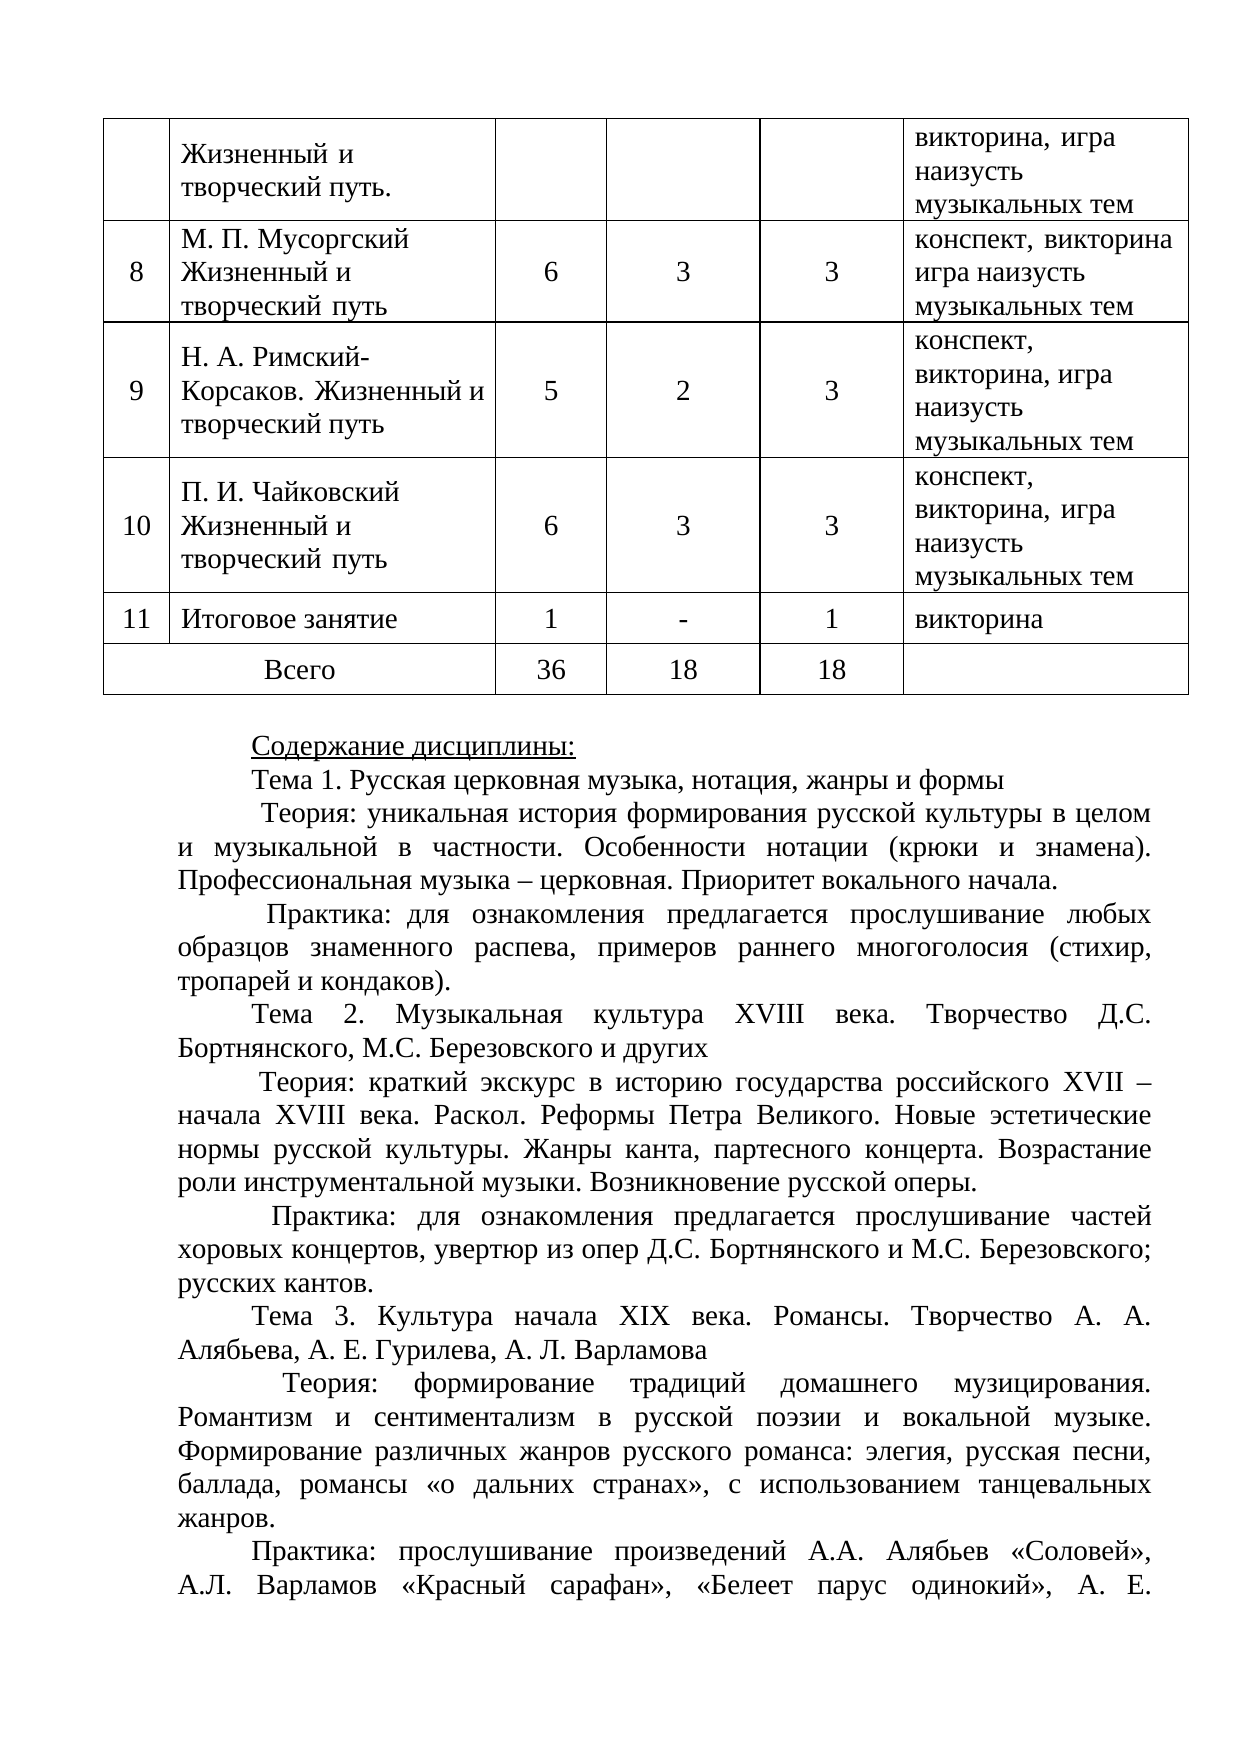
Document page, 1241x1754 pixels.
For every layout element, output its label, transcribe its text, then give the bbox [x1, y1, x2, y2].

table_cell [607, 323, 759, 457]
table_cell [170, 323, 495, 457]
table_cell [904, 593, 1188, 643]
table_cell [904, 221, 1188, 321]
text Теория: формирование традиций домашнего музицирования. Романтизм и сентиментализм в русской поэзии и вокальной музыке. Формирование различных жанров русского романса: элегия, русская песни, баллада, романсы «о дальних странах», с использованием танцевальных жанров. [177, 1366, 1152, 1533]
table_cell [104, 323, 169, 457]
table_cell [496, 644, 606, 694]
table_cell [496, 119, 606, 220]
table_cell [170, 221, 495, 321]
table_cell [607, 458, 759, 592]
text Теория: уникальная история формирования русской культуры в целом и музыкальной в частности. Особенности нотации (крюки и знамена). Профессиональная музыка – церковная. Приоритет вокального начала. [177, 795, 1152, 896]
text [177, 1533, 1152, 1600]
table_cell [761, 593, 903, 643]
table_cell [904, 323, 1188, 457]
text Практика: для ознакомления предлагается прослушивание частей хоровых концертов, увертюр из опер Д.С. Бортнянского и М.С. Березовского; русских кантов. [177, 1198, 1152, 1298]
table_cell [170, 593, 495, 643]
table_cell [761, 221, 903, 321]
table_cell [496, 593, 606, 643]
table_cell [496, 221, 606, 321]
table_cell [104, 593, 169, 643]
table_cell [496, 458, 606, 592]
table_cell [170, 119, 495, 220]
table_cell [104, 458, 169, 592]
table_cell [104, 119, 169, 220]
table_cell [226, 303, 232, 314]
text Содержание дисциплины: [177, 728, 1152, 762]
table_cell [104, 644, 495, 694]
text Тема 3. Культура начала XIX века. Романсы. Творчество А. А. Алябьева, А. Е. Гурилева, А. Л. Варламова [177, 1298, 1152, 1366]
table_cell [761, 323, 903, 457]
text Практика: для ознакомления предлагается прослушивание любых образцов знаменного распева, примеров раннего многоголосия (стихир, тропарей и кондаков). [177, 896, 1152, 997]
text Тема 1. Русская церковная музыка, нотация, жанры и формы [177, 762, 1152, 795]
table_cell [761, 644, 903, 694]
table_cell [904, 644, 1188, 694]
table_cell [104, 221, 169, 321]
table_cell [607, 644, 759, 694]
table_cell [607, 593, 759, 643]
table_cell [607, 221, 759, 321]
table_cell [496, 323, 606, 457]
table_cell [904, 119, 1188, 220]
text Тема 2. Музыкальная культура XVIII века. Творчество Д.С. Бортнянского, М.С. Березовского и других [177, 997, 1152, 1064]
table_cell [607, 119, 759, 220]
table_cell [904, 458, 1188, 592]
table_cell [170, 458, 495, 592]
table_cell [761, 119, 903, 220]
text Теория: краткий экскурс в историю государства российского XVII – начала XVIII века. Раскол. Реформы Петра Великого. Новые эстетические нормы русской культуры. Жанры канта, партесного концерта. Возрастание роли инструментальной музыки. Возникновение русской оперы. [177, 1064, 1152, 1198]
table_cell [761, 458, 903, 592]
